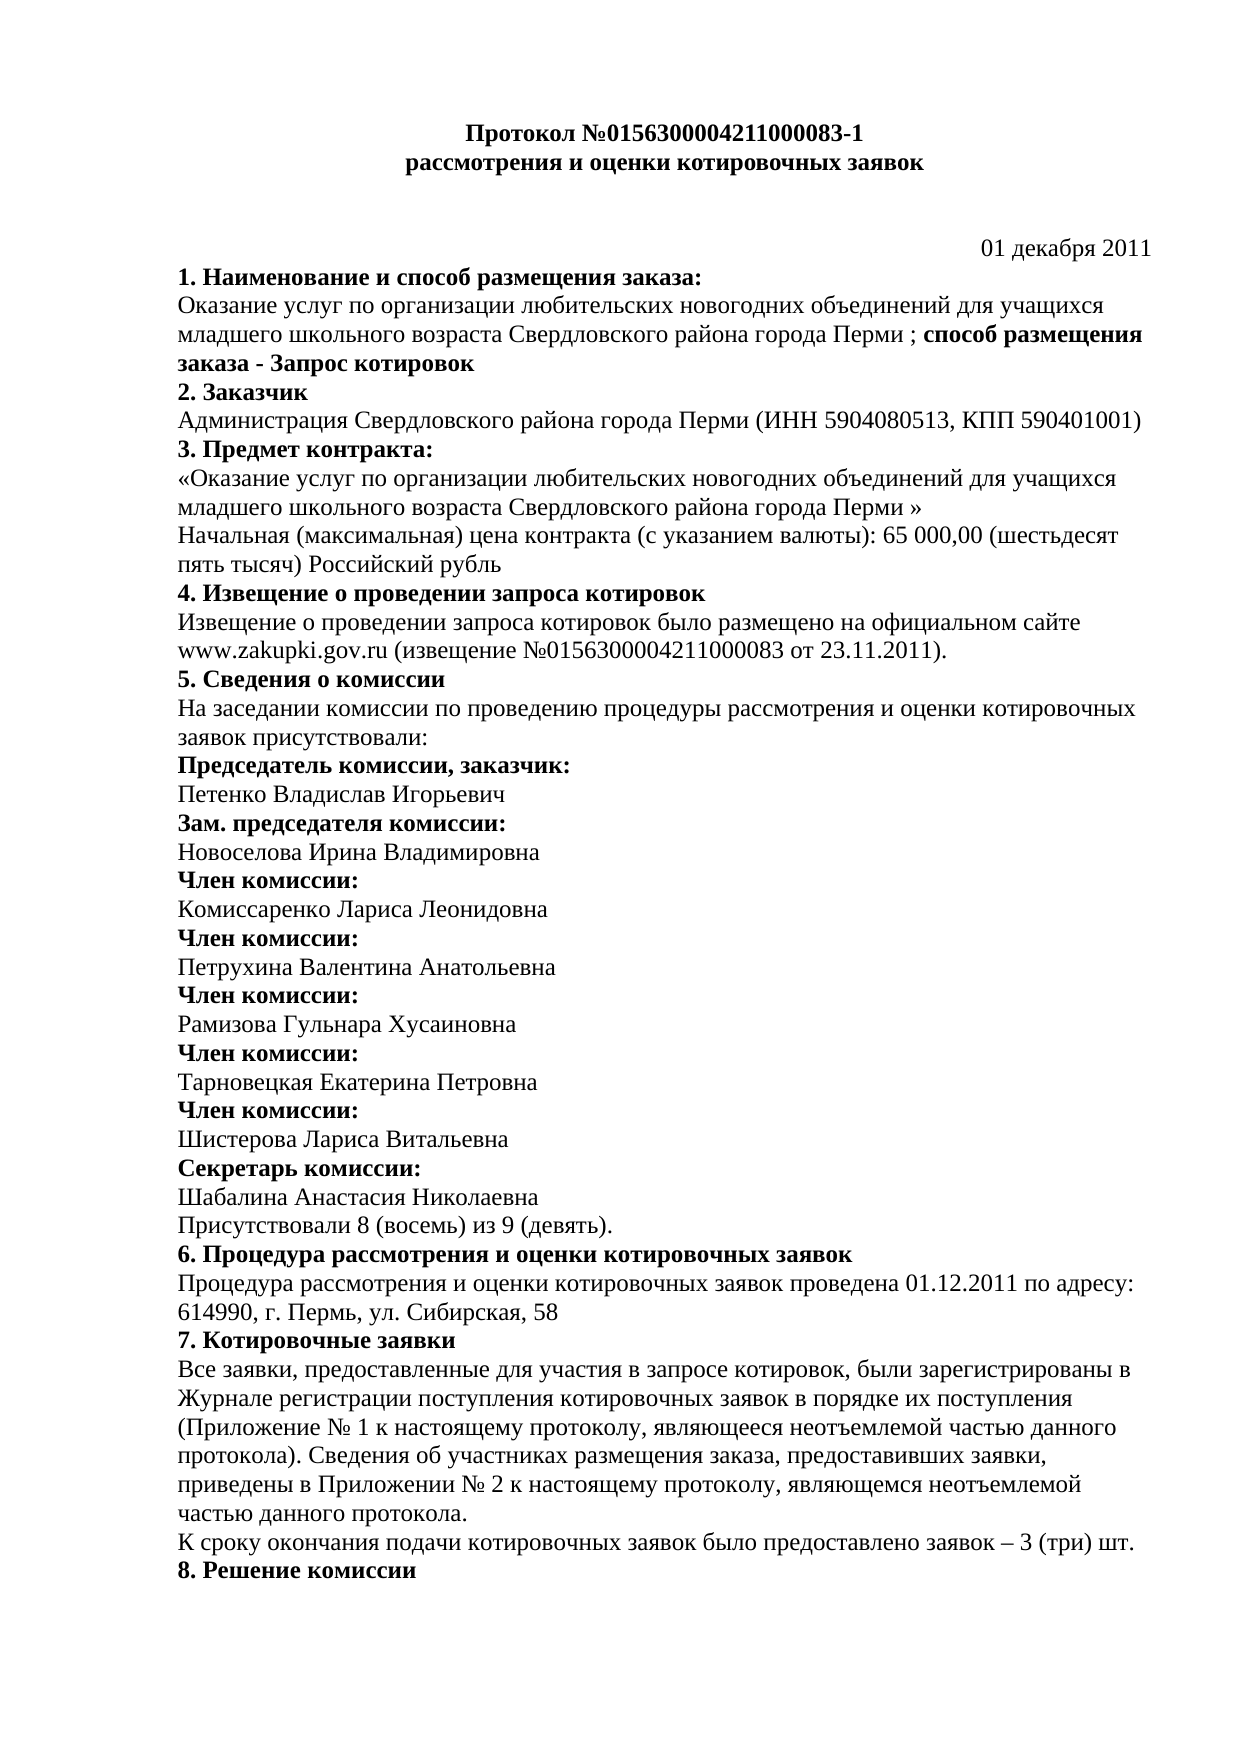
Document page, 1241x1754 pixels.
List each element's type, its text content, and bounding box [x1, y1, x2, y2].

text 6. Процедура рассмотрения и оценки котировочных заявок [177, 1239, 1152, 1268]
text Член комиссии: Комиссаренко Лариса Леонидовна [177, 866, 1152, 923]
text Администрация Свердловского района города Перми (ИНН 5904080513, КПП 590401001) [177, 406, 1152, 434]
text Оказание услуг по организации любительских новогодних объединений для учащихся младшего школьного возраста Свердловского района города Перми ; способ размещения заказа - Запрос котировок [177, 291, 1152, 377]
text Извещение о проведении запроса котировок было размещено на официальном сайте www.zakupki.gov.ru (извещение №0156300004211000083 от 23.11.2011). [177, 607, 1152, 664]
text Член комиссии: Рамизова Гульнара Хусаиновна [177, 981, 1152, 1038]
text Секретарь комиссии: Шабалина Анастасия Николаевна [177, 1153, 1152, 1211]
text 3. Предмет контракта: [177, 434, 1152, 463]
text На заседании комиссии по проведению процедуры рассмотрения и оценки котировочных заявок присутствовали: [177, 693, 1152, 751]
text Присутствовали 8 (восемь) из 9 (девять). [177, 1211, 1152, 1239]
text «Оказание услуг по организации любительских новогодних объединений для учащихся младшего школьного возраста Свердловского района города Перми » Начальная (максимальная) цена контракта (с указанием валюты): 65 000,00 (шестьдесят пять тысяч) Российский рубль [177, 463, 1152, 578]
text 4. Извещение о проведении запроса котировок [177, 578, 1152, 607]
text Зам. председателя комиссии: Новоселова Ирина Владимировна [177, 808, 1152, 866]
text 8. Решение комиссии [177, 1556, 1152, 1584]
text 2. Заказчик [177, 377, 1152, 406]
text 7. Котировочные заявки [177, 1326, 1152, 1354]
text Член комиссии: Петрухина Валентина Анатольевна [177, 923, 1152, 981]
text Председатель комиссии, заказчик: Петенко Владислав Игорьевич [177, 751, 1152, 808]
text рассмотрения и оценки котировочных заявок [177, 147, 1152, 176]
text 01 декабря 2011 [177, 204, 1152, 262]
text Член комиссии: Тарновецкая Екатерина Петровна [177, 1038, 1152, 1096]
text Член комиссии: Шистерова Лариса Витальевна [177, 1096, 1152, 1153]
text К сроку окончания подачи котировочных заявок было предоставлено заявок – 3 (три) шт. [177, 1527, 1152, 1556]
text 5. Сведения о комиссии [177, 664, 1152, 693]
text 1. Наименование и способ размещения заказа: [177, 262, 1152, 291]
text Протокол №0156300004211000083-1 [177, 118, 1152, 147]
text Все заявки, предоставленные для участия в запросе котировок, были зарегистрированы в Журнале регистрации поступления котировочных заявок в порядке их поступления (Приложение № 1 к настоящему протоколу, являющееся неотъемлемой частью данного протокола). Сведения об участниках размещения заказа, предоставивших заявки, приведены в Приложении № 2 к настоящему протоколу, являющемся неотъемлемой частью данного протокола. [177, 1354, 1152, 1527]
text Процедура рассмотрения и оценки котировочных заявок проведена 01.12.2011 по адресу: 614990, г. Пермь, ул. Сибирская, 58 [177, 1268, 1152, 1326]
